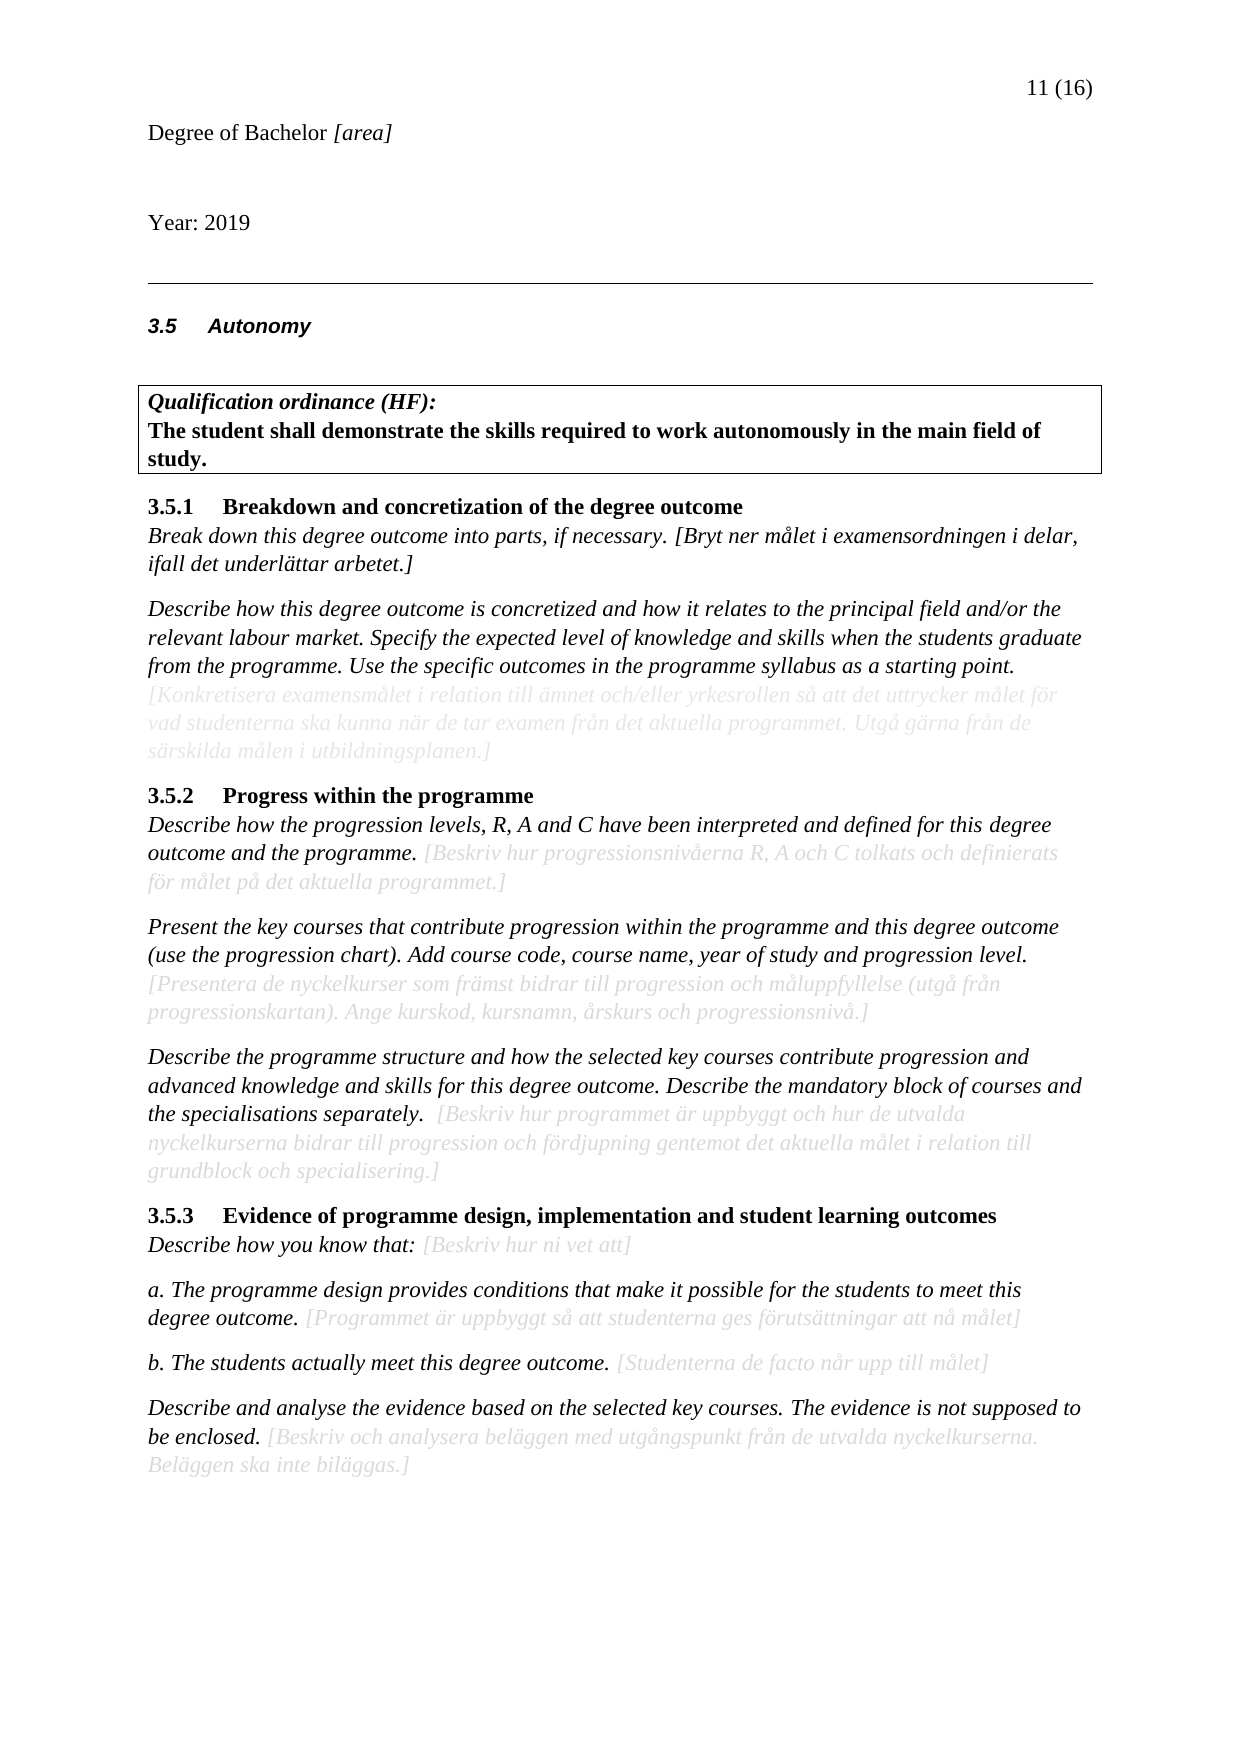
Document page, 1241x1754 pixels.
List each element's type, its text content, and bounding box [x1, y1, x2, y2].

text Qualification ordinance (HF): The student shall demonstrate the skills required to work autonomously in the main field of study. [139, 386, 1101, 473]
subtitle Progress within the programme [148, 783, 1093, 809]
text Describe how this degree outcome is concretized and how it relates to the principal field and/or the relevant labour market. Specify the expected level of knowledge and skills when the students graduate from the programme. Use the specific outcomes in the programme syllabus as a starting point. [Konkretisera examensmålet i relation till ämnet och/eller yrkesrollen så att det uttrycker målet för vad studenterna ska kunna när de tar examen från det aktuella programmet. Utgå gärna från de särskilda målen i utbildningsplanen.] [148, 595, 1093, 764]
text Present the key courses that contribute progression within the programme and this degree outcome (use the progression chart). Add course code, course name, year of study and progression level. [Presentera de nyckelkurser som främst bidrar till progression och måluppfyllelse (utgå från progressionskartan). Ange kurskod, kursnamn, årskurs och progressionsnivå.] [148, 913, 1093, 1025]
text Describe how you know that: [Beskriv hur ni vet att] [148, 1231, 1093, 1257]
text Describe the programme structure and how the selected key courses contribute progression and advanced knowledge and skills for this degree outcome. Describe the mandatory block of courses and the specialisations separately. [Beskriv hur programmet är uppbyggt och hur de utvalda nyckelkurserna bidrar till progression och fördjupning gentemot det aktuella målet i relation till grundblock och specialisering.] [148, 1043, 1093, 1183]
subtitle Evidence of programme design, implementation and student learning outcomes [148, 1202, 1093, 1229]
text Break down this degree outcome into parts, if necessary. [Bryt ner målet i examensordningen i delar, ifall det underlättar arbetet.] [148, 522, 1093, 577]
subtitle Breakdown and concretization of the degree outcome [148, 493, 1093, 520]
text a. The programme design provides conditions that make it possible for the students to meet this degree outcome. [Programmet är uppbyggt så att studenterna ges förutsättningar att nå målet] [148, 1276, 1093, 1331]
subtitle Autonomy [148, 314, 1093, 338]
text Describe how the progression levels, R, A and C have been interpreted and defined for this degree outcome and the programme. [Beskriv hur progressionsnivåerna R, A och C tolkats och definierats för målet på det aktuella programmet.] [148, 811, 1093, 894]
text Describe and analyse the evidence based on the selected key courses. The evidence is not supposed to be enclosed. [Beskriv och analysera beläggen med utgångspunkt från de utvalda nyckelkurserna. Beläggen ska inte biläggas.] [148, 1394, 1093, 1478]
text b. The students actually meet this degree outcome. [Studenterna de facto når upp till målet] [148, 1349, 1093, 1376]
